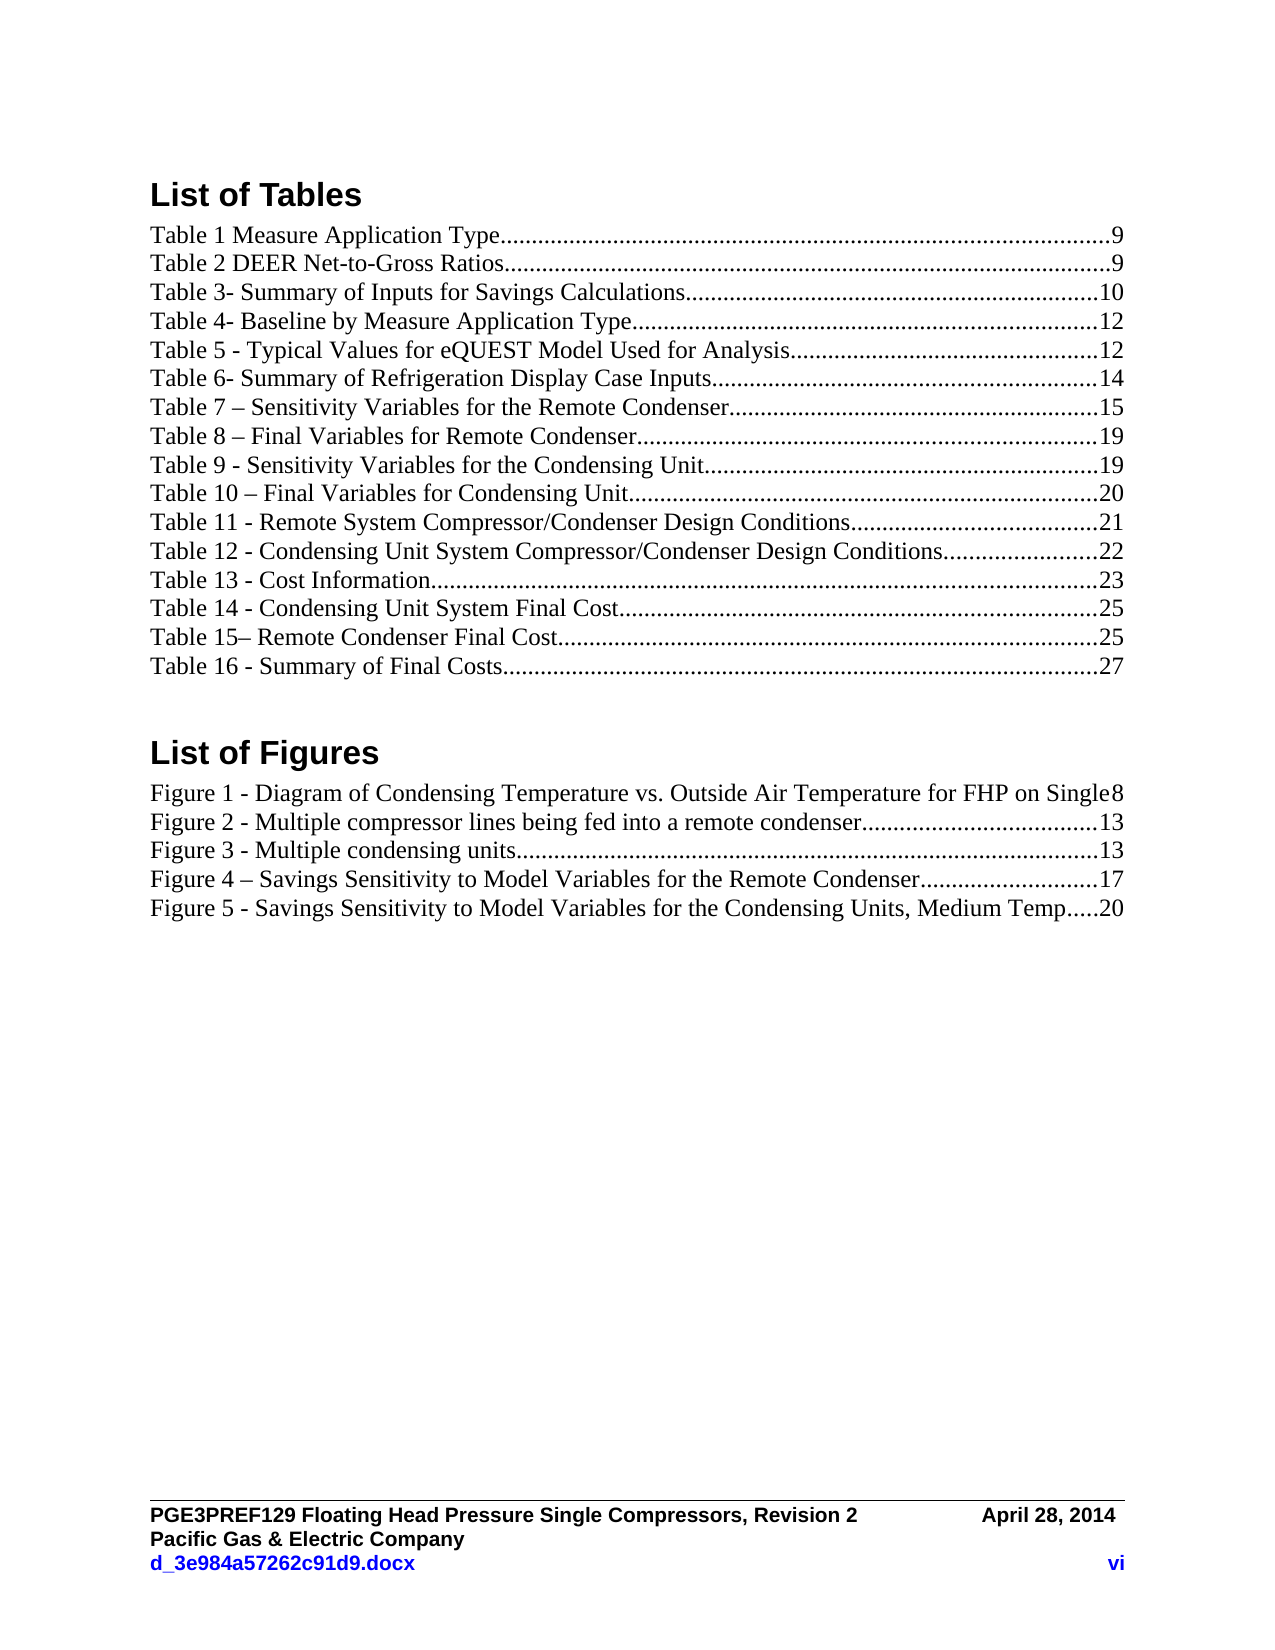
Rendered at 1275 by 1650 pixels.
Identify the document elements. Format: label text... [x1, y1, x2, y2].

text Table 4- Baseline by Measure Application Type 12 [150, 306, 1125, 335]
text Table 3- Summary of Inputs for Savings Calculations 10 [150, 277, 1125, 306]
text Table 6- Summary of Refrigeration Display Case Inputs 14 [150, 363, 1125, 392]
text Figure 2 - Multiple compressor lines being fed into a remote condenser 13 [150, 807, 1125, 836]
subtitle List of Figures [150, 733, 1125, 772]
subtitle List of Tables [150, 175, 1125, 213]
text Figure 3 - Multiple condensing units 13 [150, 836, 1125, 864]
text Table 8 – Final Variables for Remote Condenser 19 [150, 421, 1125, 450]
text Table 10 – Final Variables for Condensing Unit 20 [150, 478, 1125, 507]
text Figure 1 - Diagram of Condensing Temperature vs. Outside Air Temperature for FHP on Single 8 [150, 778, 1125, 807]
text Figure 4 – Savings Sensitivity to Model Variables for the Remote Condenser 17 [150, 864, 1125, 893]
text Table 1 Measure Application Type 9 [150, 220, 1125, 248]
text Figure 5 - Savings Sensitivity to Model Variables for the Condensing Units, Medium Temp 20 [150, 893, 1125, 922]
text Table 11 - Remote System Compressor/Condenser Design Conditions 21 [150, 507, 1125, 536]
text Table 14 - Condensing Unit System Final Cost 25 [150, 593, 1125, 622]
text Table 16 - Summary of Final Costs 27 [150, 651, 1125, 680]
text Table 7 – Sensitivity Variables for the Remote Condenser 15 [150, 392, 1125, 421]
text Table 13 - Cost Information 23 [150, 565, 1125, 593]
text Table 12 - Condensing Unit System Compressor/Condenser Design Conditions 22 [150, 536, 1125, 565]
text Table 5 - Typical Values for eQUEST Model Used for Analysis 12 [150, 335, 1125, 363]
text Table 2 DEER Net-to-Gross Ratios 9 [150, 248, 1125, 277]
text Table 15– Remote Condenser Final Cost 25 [150, 622, 1125, 651]
text Table 9 - Sensitivity Variables for the Condensing Unit 19 [150, 450, 1125, 478]
